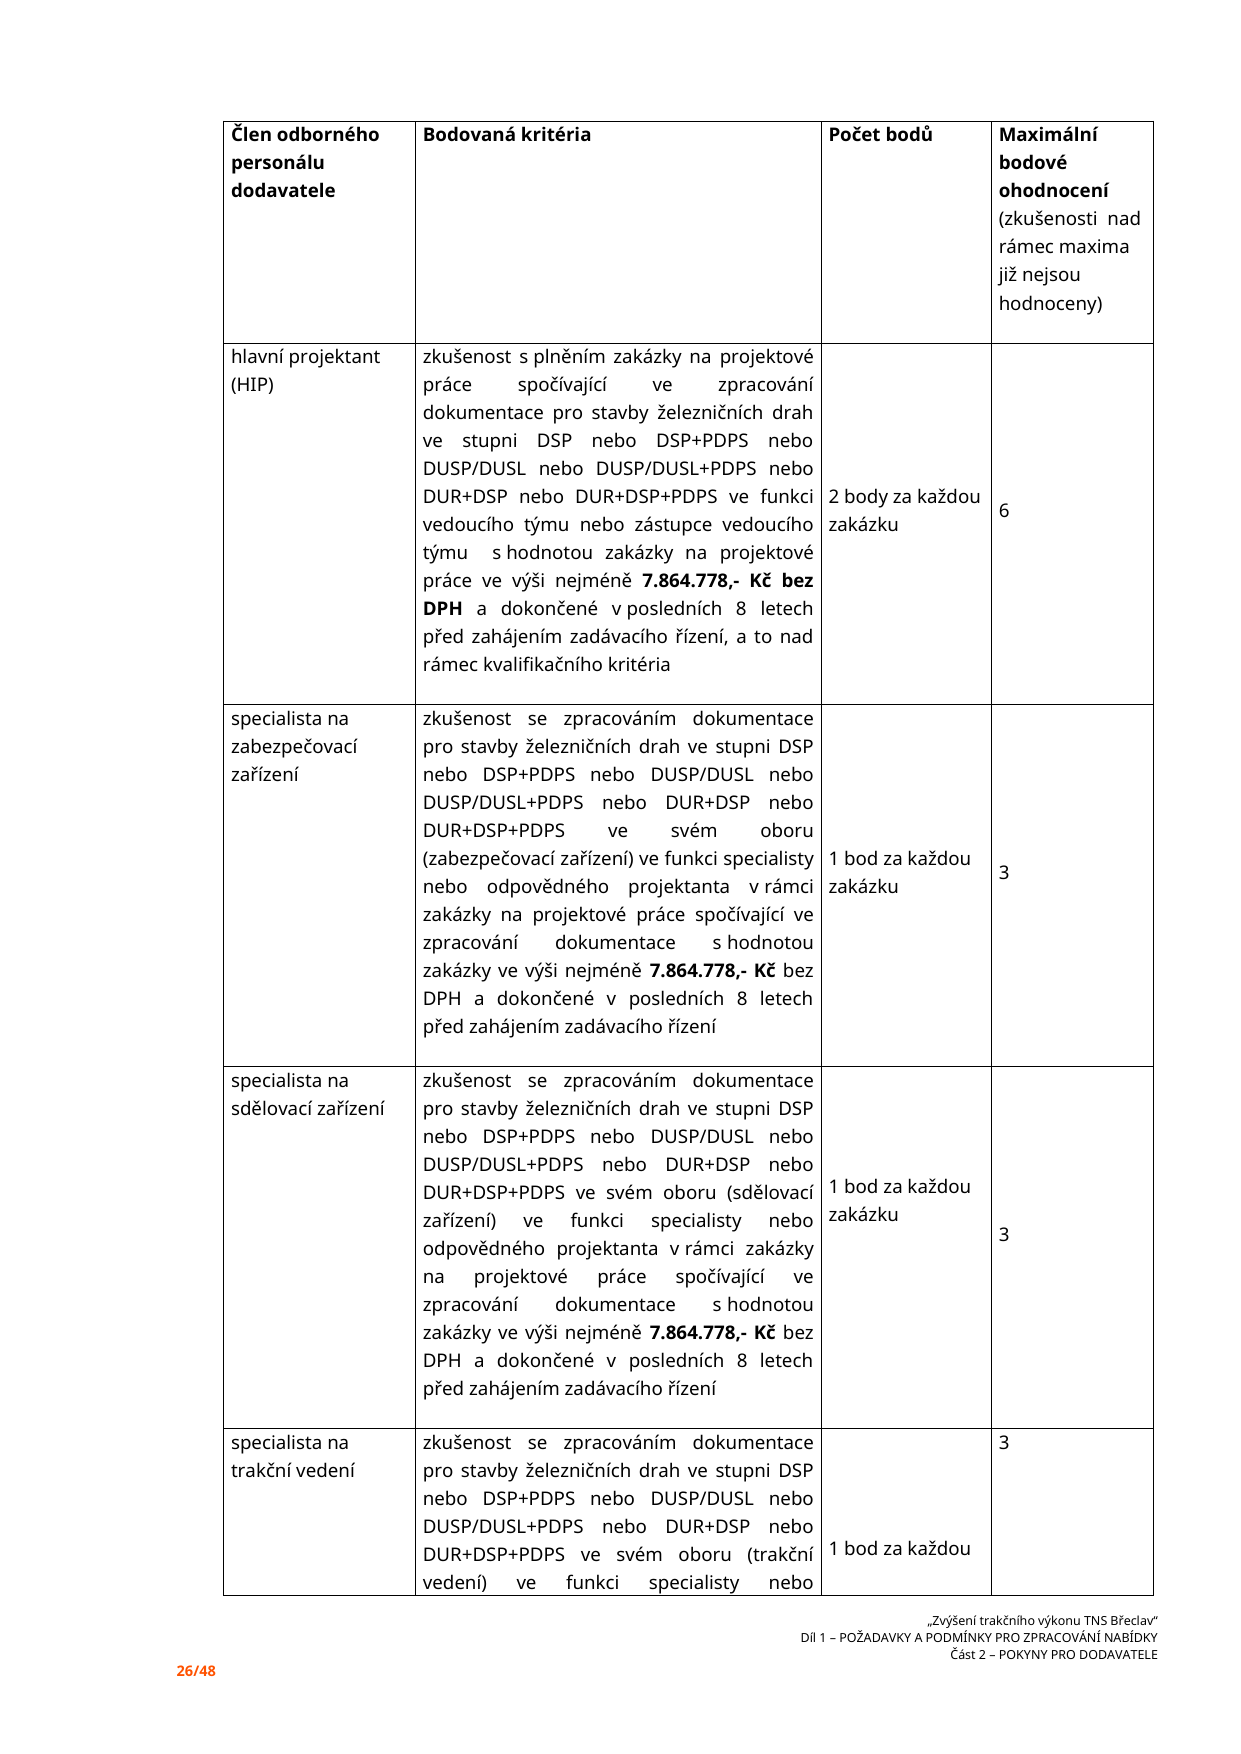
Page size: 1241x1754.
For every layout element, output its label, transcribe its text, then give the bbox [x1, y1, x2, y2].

table_cell 3 [992, 705, 1153, 1066]
table_cell 1 bod za každou zakázku [822, 1067, 991, 1428]
table_cell specialista na sdělovací zařízení [224, 1067, 415, 1428]
table_cell 6 [992, 344, 1153, 704]
table_cell 3 [992, 1067, 1153, 1428]
table_cell zkušenost se zpracováním dokumentace pro stavby železničních drah ve stupni DSP nebo DSP+PDPS nebo DUSP/DUSL nebo DUSP/DUSL+PDPS nebo DUR+DSP nebo DUR+DSP+PDPS ve svém oboru (sdělovací zařízení) ve funkci specialisty nebo odpovědného projektanta v rámci zakázky na projektové práce spočívající ve zpracování dokumentace s hodnotou zakázky ve výši nejméně 7.864.778,- Kč bez DPH a dokončené v posledních 8 letech před zahájením zadávacího řízení [416, 1067, 821, 1428]
table_cell 1 bod za každou zakázku [822, 705, 991, 1066]
table_cell 3 [992, 1429, 1153, 1595]
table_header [224, 122, 415, 342]
table_cell 2 body za každou zakázku [822, 344, 991, 704]
table_cell zkušenost s plněním zakázky na projektové práce spočívající ve zpracování dokumentace pro stavby železničních drah ve stupni DSP nebo DSP+PDPS nebo DUSP/DUSL nebo DUSP/DUSL+PDPS nebo DUR+DSP nebo DUR+DSP+PDPS ve funkci vedoucího týmu nebo zástupce vedoucího týmu s hodnotou zakázky na projektové práce ve výši nejméně 7.864.778,- Kč bez DPH a dokončené v posledních 8 letech před zahájením zadávacího řízení, a to nad rámec kvalifikačního kritéria [416, 344, 821, 704]
table_cell hlavní projektant (HIP) [224, 344, 415, 704]
table_header Počet bodů [822, 122, 991, 342]
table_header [992, 122, 1153, 342]
table_header Bodovaná kritéria [416, 122, 821, 342]
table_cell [224, 1429, 415, 1595]
table_cell zkušenost se zpracováním dokumentace pro stavby železničních drah ve stupni DSP nebo DSP+PDPS nebo DUSP/DUSL nebo DUSP/DUSL+PDPS nebo DUR+DSP nebo DUR+DSP+PDPS ve svém oboru (zabezpečovací zařízení) ve funkci specialisty nebo odpovědného projektanta v rámci zakázky na projektové práce spočívající ve zpracování dokumentace s hodnotou zakázky ve výši nejméně 7.864.778,- Kč bez DPH a dokončené v posledních 8 letech před zahájením zadávacího řízení [416, 705, 821, 1066]
table_cell specialista na zabezpečovací zařízení [224, 705, 415, 1066]
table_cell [416, 1429, 821, 1595]
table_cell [822, 1429, 991, 1595]
